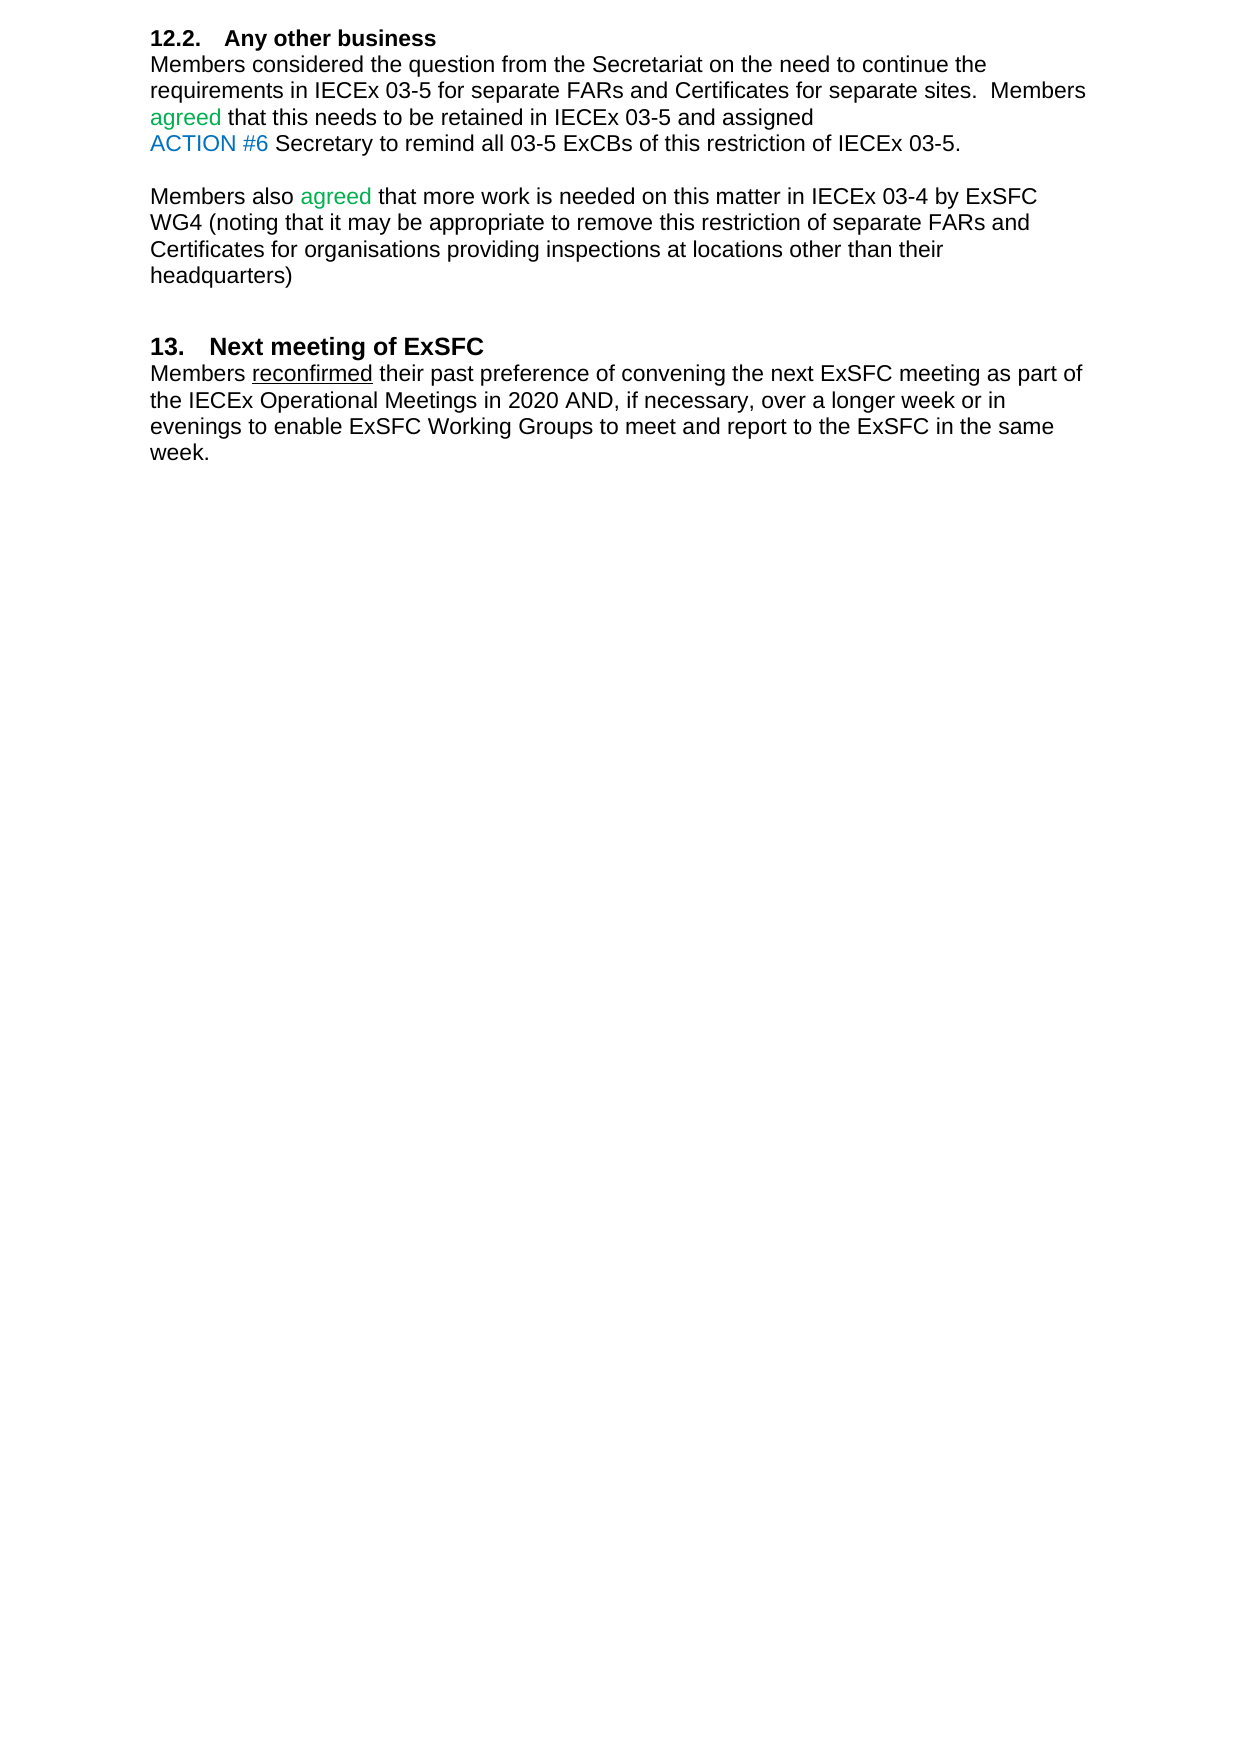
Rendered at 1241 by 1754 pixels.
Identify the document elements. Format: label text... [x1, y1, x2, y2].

text ACTION #6 Secretary to remind all 03-5 ExCBs of this restriction of IECEx 03-5. [150, 130, 1090, 157]
text Members reconfirmed their past preference of convening the next ExSFC meeting as part of the IECEx Operational Meetings in 2020 AND, if necessary, over a longer week or in evenings to enable ExSFC Working Groups to meet and report to the ExSFC in the same week. [150, 360, 1090, 466]
text Members considered the question from the Secretariat on the need to continue the requirements in IECEx 03-5 for separate FARs and Certificates for separate sites. Members agreed that this needs to be retained in IECEx 03-5 and assigned [150, 51, 1090, 130]
list Next meeting of ExSFC [150, 331, 1090, 360]
text Members also agreed that more work is needed on this matter in IECEx 03-4 by ExSFC WG4 (noting that it may be appropriate to remove this restriction of separate FARs and Certificates for organisations providing inspections at locations other than their headquarters) [150, 183, 1090, 288]
text Any other business [150, 25, 1090, 51]
